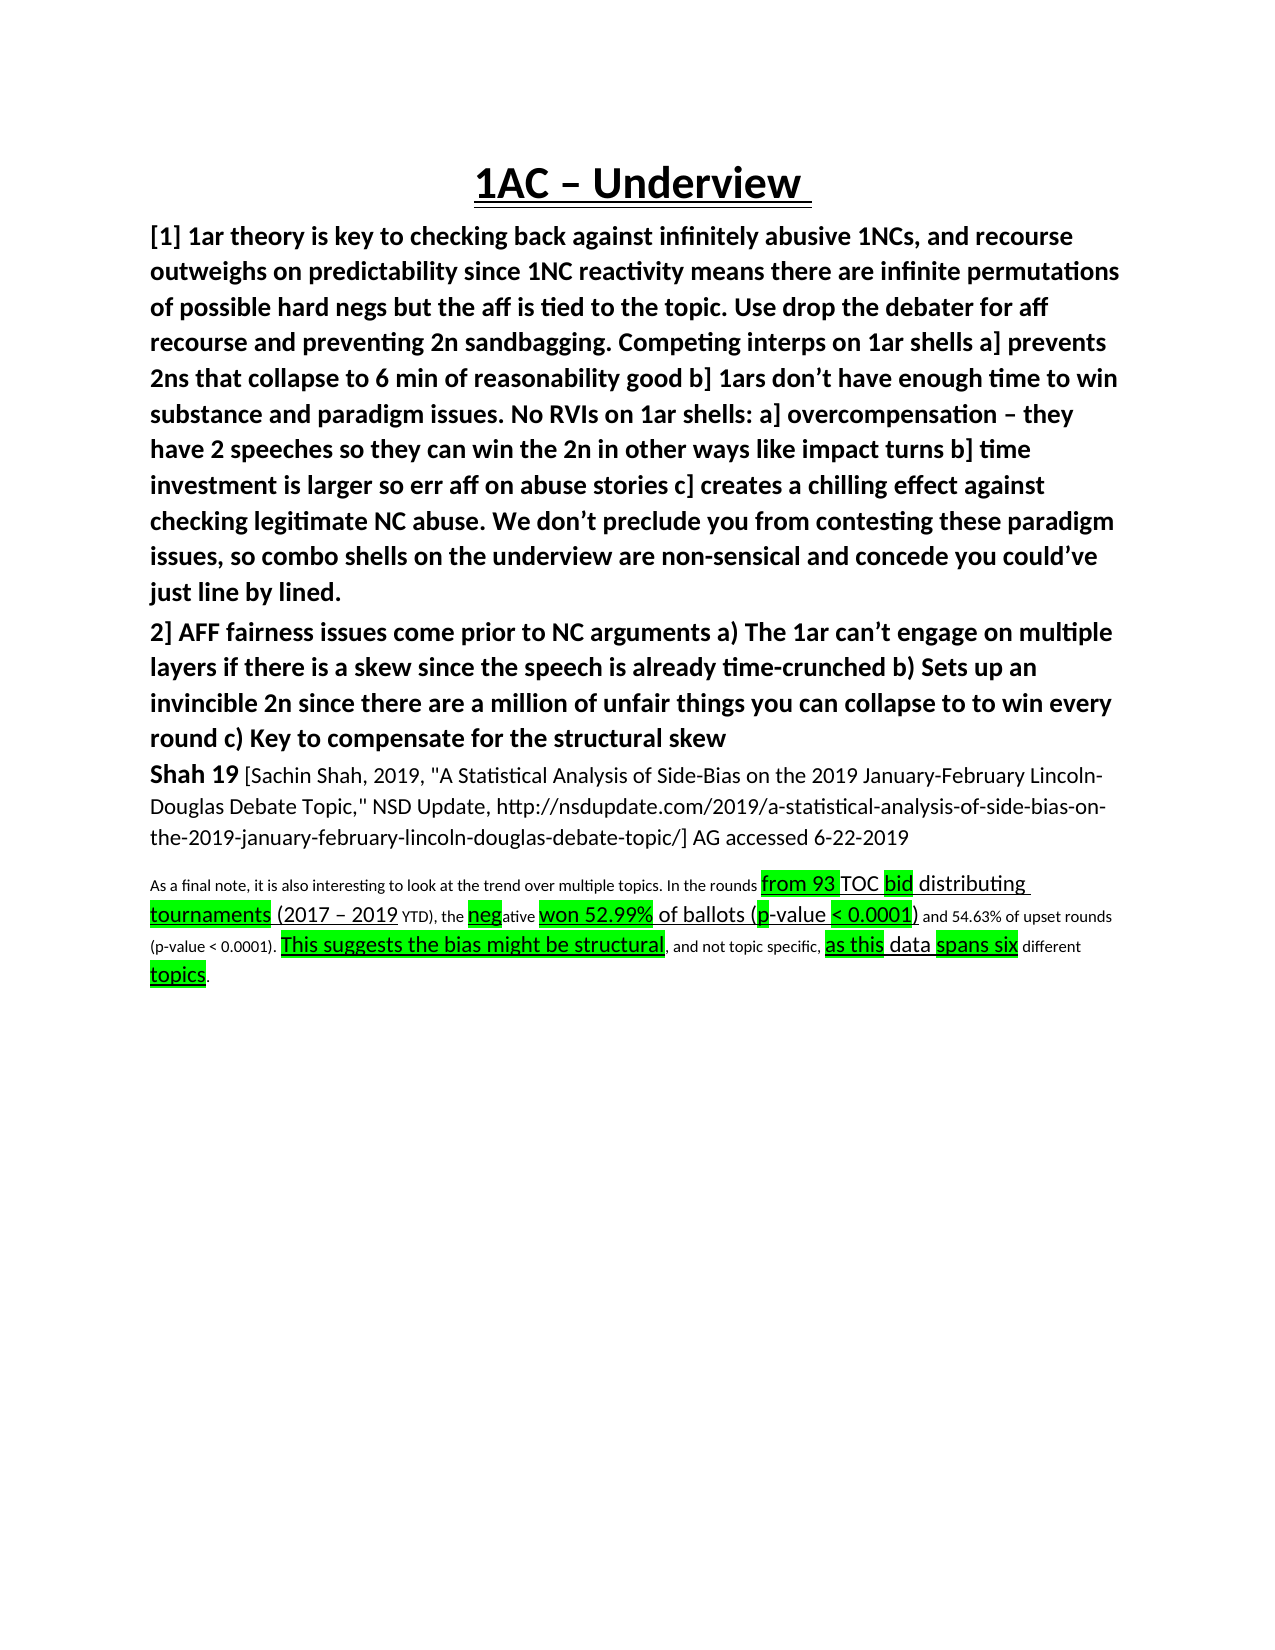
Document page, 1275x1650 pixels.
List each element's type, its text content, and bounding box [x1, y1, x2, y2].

text As a final note, it is also interesting to look at the trend over multiple topics. In the rounds from 93 TOC bid distributing tournaments (2017 – 2019 YTD), the negative won 52.99% of ballots (p-value < 0.0001) and 54.63% of upset rounds (p-value < 0.0001). This suggests the bias might be structural, and not topic specific, as this data spans six different topics. [150, 869, 1125, 988]
text Shah 19 [Sachin Shah, 2019, "A Statistical Analysis of Side-Bias on the 2019 January-February Lincoln-Douglas Debate Topic," NSD Update, http://nsdupdate.com/2019/a-statistical-analysis-of-side-bias-on-the-2019-january-february-lincoln-douglas-debate-topic/] AG accessed 6-22-2019 [150, 757, 1125, 851]
subtitle 2] AFF fairness issues come prior to NC arguments a) The 1ar can’t engage on multiple layers if there is a skew since the speech is already time-crunched b) Sets up an invincible 2n since there are a million of unfair things you can collapse to to win every round c) Key to compensate for the structural skew [150, 615, 1125, 754]
subtitle [1] 1ar theory is key to checking back against infinitely abusive 1NCs, and recourse outweighs on predictability since 1NC reactivity means there are infinite permutations of possible hard negs but the aff is tied to the topic. Use drop the debater for aff recourse and preventing 2n sandbagging. Competing interps on 1ar shells a] prevents 2ns that collapse to 6 min of reasonability good b] 1ars don’t have enough time to win substance and paradigm issues. No RVIs on 1ar shells: a] overcompensation – they have 2 speeches so they can win the 2n in other ways like impact turns b] time investment is larger so err aff on abuse stories c] creates a chilling effect against checking legitimate NC abuse. We don’t preclude you from contesting these paradigm issues, so combo shells on the underview are non-sensical and concede you could’ve just line by lined. [150, 219, 1125, 608]
subtitle 1AC – Underview [150, 154, 1125, 210]
